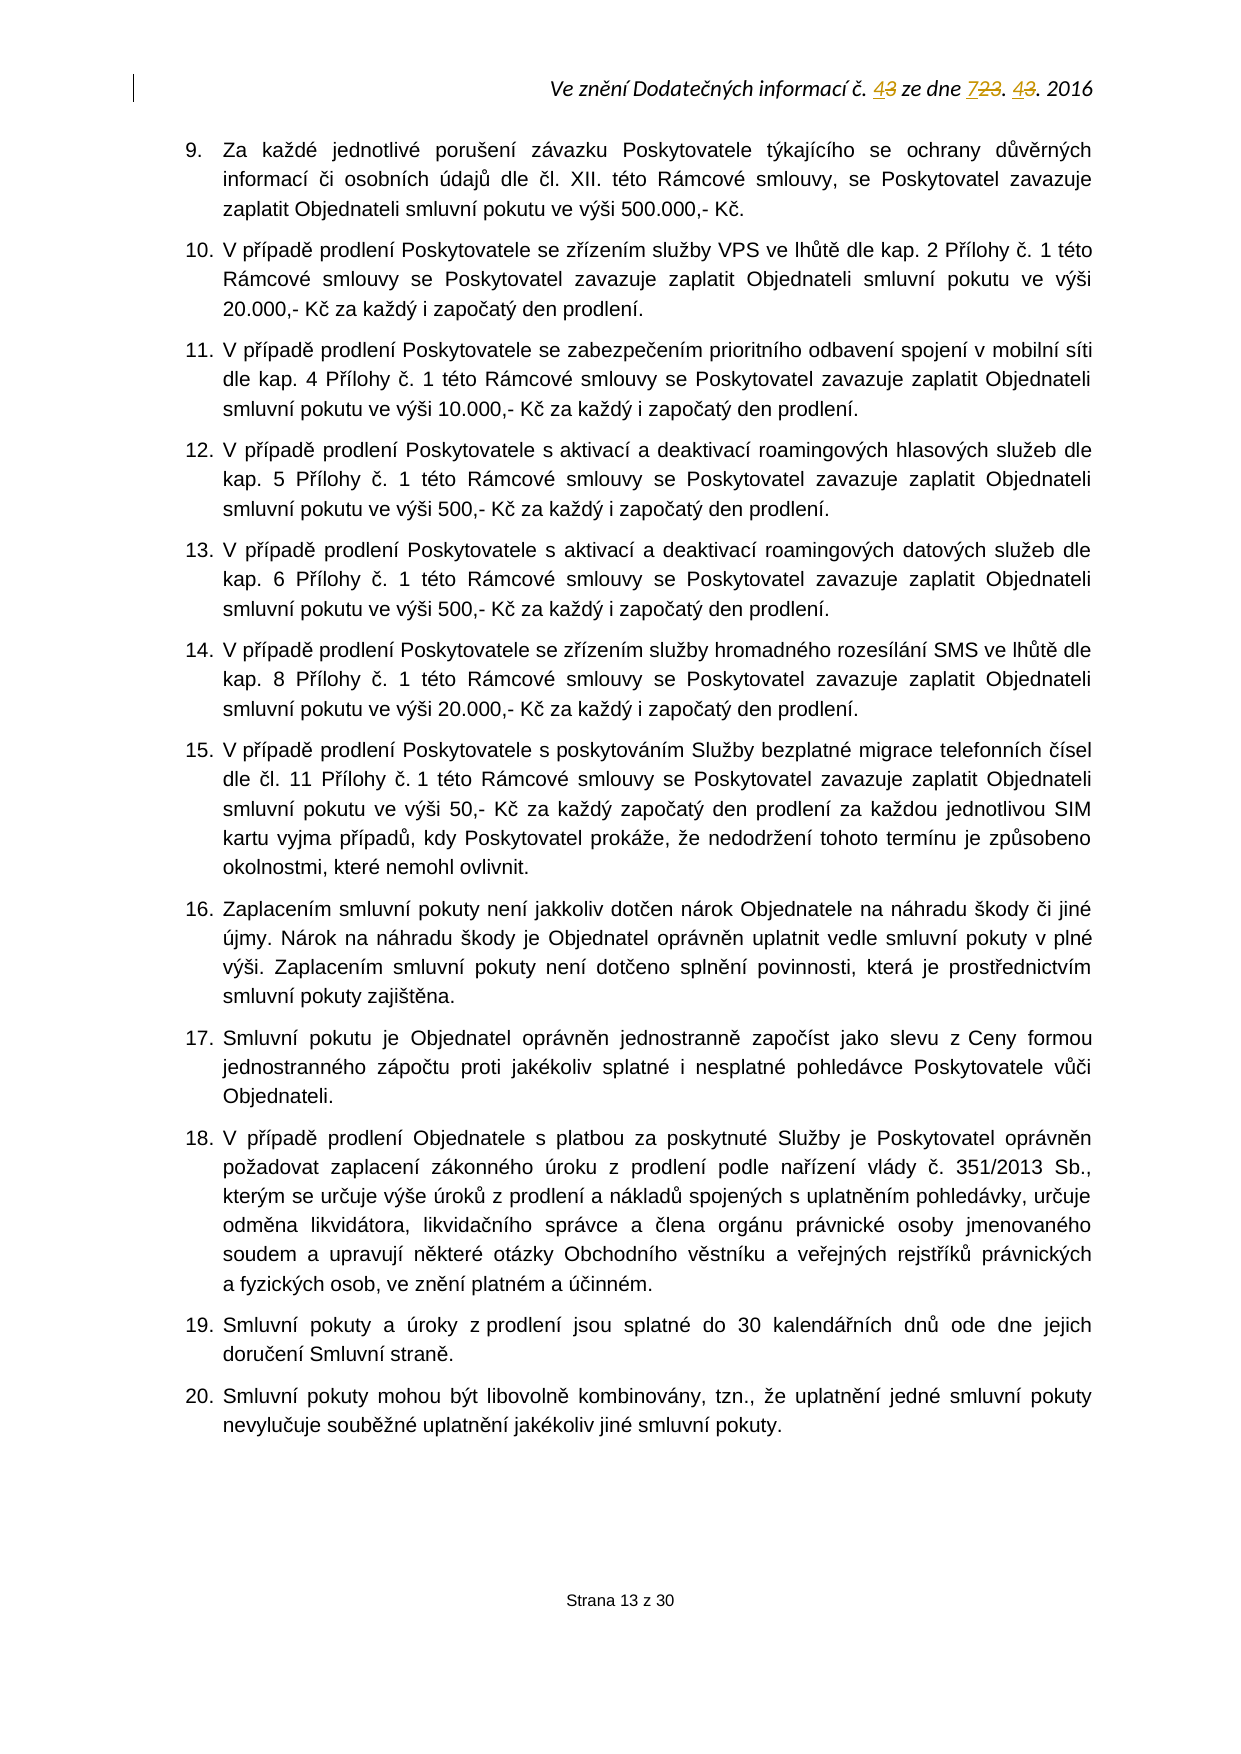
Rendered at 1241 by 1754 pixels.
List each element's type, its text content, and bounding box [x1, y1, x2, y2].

list V případě prodlení Poskytovatele s poskytováním Služby bezplatné migrace telefonních čísel dle čl. 11 Přílohy č. 1 této Rámcové smlouvy se Poskytovatel zavazuje zaplatit Objednateli smluvní pokutu ve výši 50,- Kč za každý započatý den prodlení za každou jednotlivou SIM kartu vyjma případů, kdy Poskytovatel prokáže, že nedodržení tohoto termínu je způsobeno okolnostmi, které nemohl ovlivnit. [185, 733, 1093, 879]
list V případě prodlení Objednatele s platbou za poskytnuté Služby je Poskytovatel oprávněn požadovat zaplacení zákonného úroku z prodlení podle nařízení vlády č. 351/2013 Sb., kterým se určuje výše úroků z prodlení a nákladů spojených s uplatněním pohledávky, určuje odměna likvidátora, likvidačního správce a člena orgánu právnické osoby jmenovaného soudem a upravují některé otázky Obchodního věstníku a veřejných rejstříků právnických a fyzických osob, ve znění platném a účinném. [185, 1120, 1093, 1295]
list Smluvní pokutu je Objednatel oprávněn jednostranně započíst jako slevu z Ceny formou jednostranného zápočtu proti jakékoliv splatné i nesplatné pohledávce Poskytovatele vůči Objednateli. [185, 1020, 1093, 1108]
list V případě prodlení Poskytovatele s aktivací a deaktivací roamingových hlasových služeb dle kap. 5 Přílohy č. 1 této Rámcové smlouvy se Poskytovatel zavazuje zaplatit Objednateli smluvní pokutu ve výši 500,- Kč za každý i započatý den prodlení. [185, 433, 1093, 520]
list V případě prodlení Poskytovatele se zabezpečením prioritního odbavení spojení v mobilní síti dle kap. 4 Přílohy č. 1 této Rámcové smlouvy se Poskytovatel zavazuje zaplatit Objednateli smluvní pokutu ve výši 10.000,- Kč za každý i započatý den prodlení. [185, 333, 1093, 420]
list V případě prodlení Poskytovatele s aktivací a deaktivací roamingových datových služeb dle kap. 6 Přílohy č. 1 této Rámcové smlouvy se Poskytovatel zavazuje zaplatit Objednateli smluvní pokutu ve výši 500,- Kč za každý i započatý den prodlení. [185, 533, 1093, 620]
list Za každé jednotlivé porušení závazku Poskytovatele týkajícího se ochrany důvěrných informací či osobních údajů dle čl. XII. této Rámcové smlouvy, se Poskytovatel zavazuje zaplatit Objednateli smluvní pokutu ve výši 500.000,- Kč. [185, 133, 1093, 220]
list Smluvní pokuty mohou být libovolně kombinovány, tzn., že uplatnění jedné smluvní pokuty nevylučuje souběžné uplatnění jakékoliv jiné smluvní pokuty. [185, 1379, 1093, 1437]
list V případě prodlení Poskytovatele se zřízením služby hromadného rozesílání SMS ve lhůtě dle kap. 8 Přílohy č. 1 této Rámcové smlouvy se Poskytovatel zavazuje zaplatit Objednateli smluvní pokutu ve výši 20.000,- Kč za každý i započatý den prodlení. [185, 633, 1093, 720]
list Smluvní pokuty a úroky z prodlení jsou splatné do 30 kalendářních dnů ode dne jejich doručení Smluvní straně. [185, 1308, 1093, 1366]
list V případě prodlení Poskytovatele se zřízením služby VPS ve lhůtě dle kap. 2 Přílohy č. 1 této Rámcové smlouvy se Poskytovatel zavazuje zaplatit Objednateli smluvní pokutu ve výši 20.000,- Kč za každý i započatý den prodlení. [185, 233, 1093, 320]
list Zaplacením smluvní pokuty není jakkoliv dotčen nárok Objednatele na náhradu škody či jiné újmy. Nárok na náhradu škody je Objednatel oprávněn uplatnit vedle smluvní pokuty v plné výši. Zaplacením smluvní pokuty není dotčeno splnění povinnosti, která je prostřednictvím smluvní pokuty zajištěna. [185, 891, 1093, 1008]
